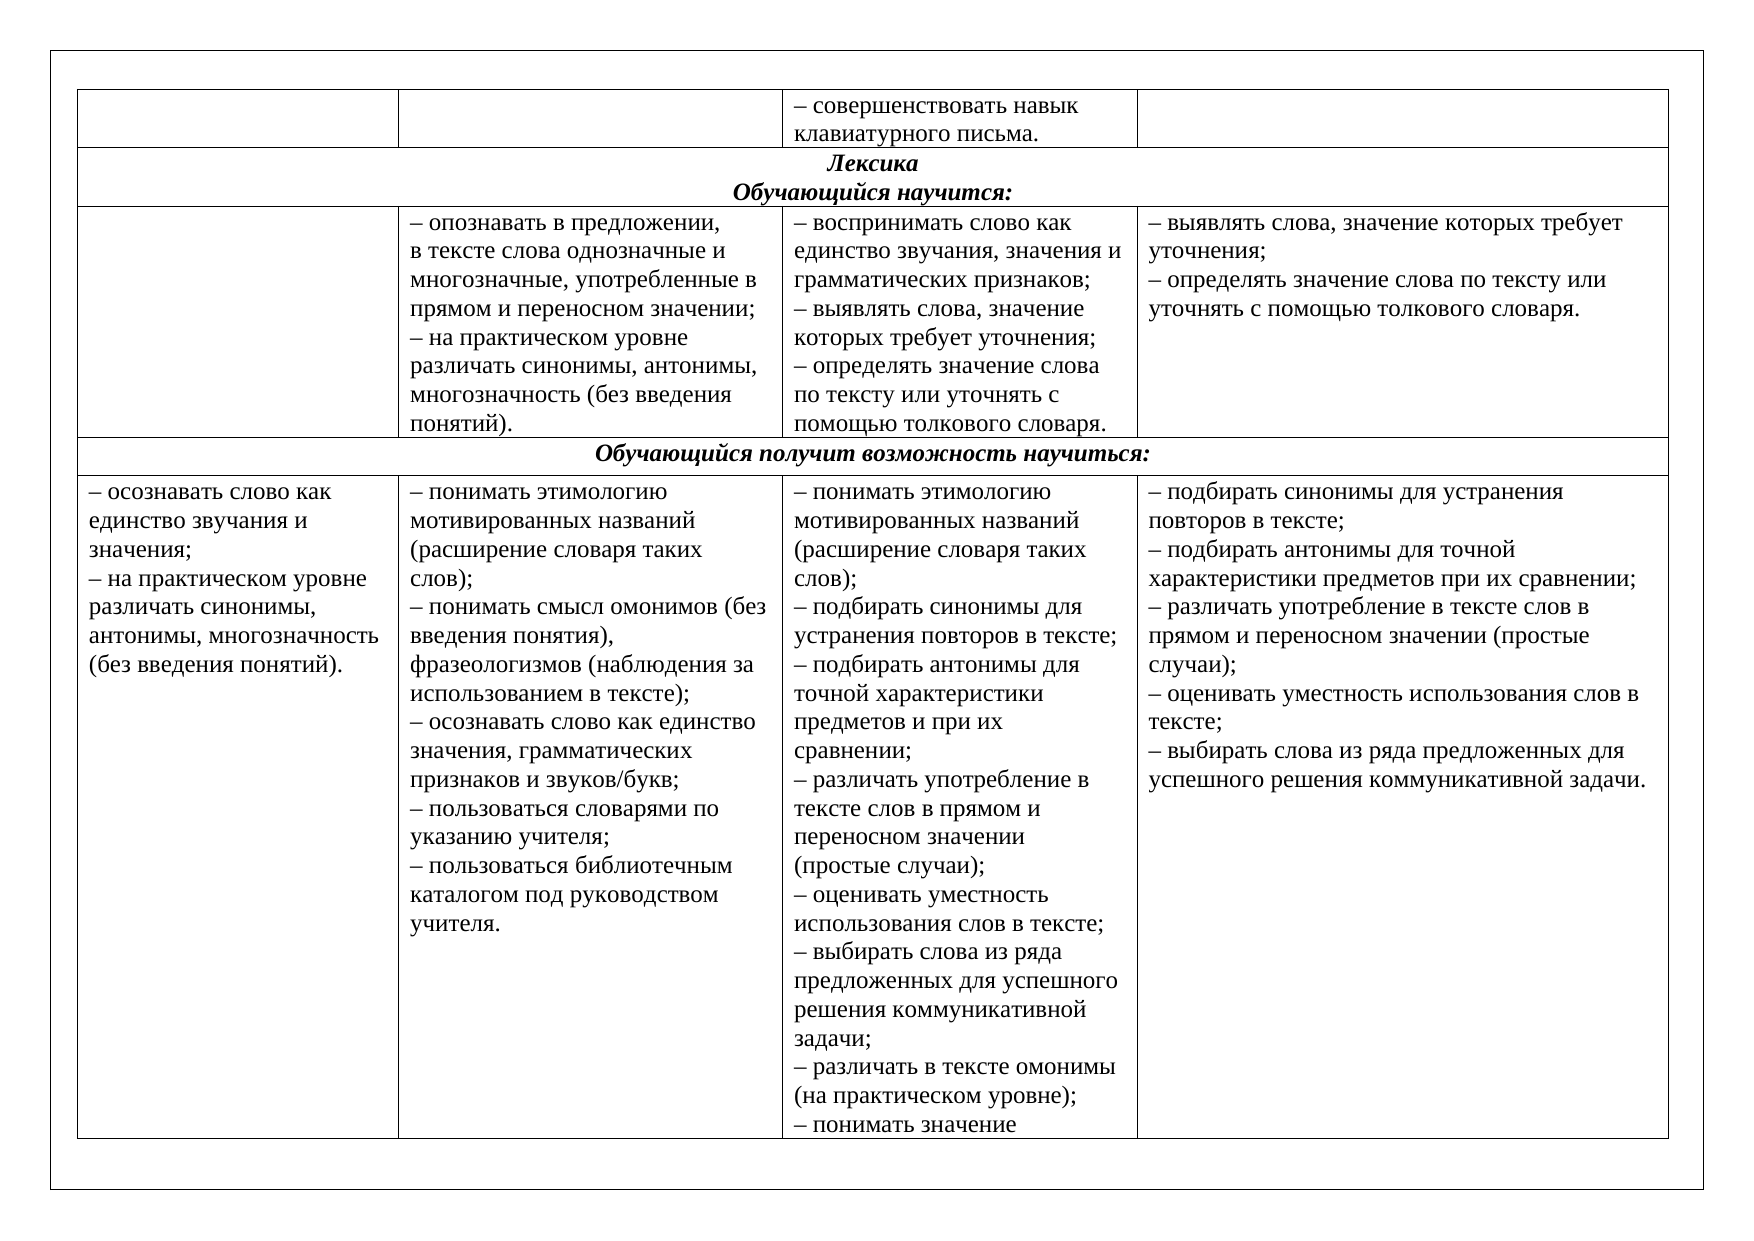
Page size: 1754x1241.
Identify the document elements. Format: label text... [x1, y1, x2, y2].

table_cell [783, 90, 1137, 147]
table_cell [399, 90, 782, 147]
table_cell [1138, 90, 1668, 147]
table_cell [1138, 476, 1668, 1138]
table_cell Обучающийся получит возможность научиться: [78, 438, 1668, 475]
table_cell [399, 476, 782, 1138]
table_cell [78, 90, 398, 147]
table_cell Лексика Обучающийся научится: [78, 148, 1668, 206]
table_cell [78, 476, 398, 1138]
table_cell – выявлять слова, значение которых требует уточнения; – определять значение слова по тексту или уточнять с помощью толкового словаря. [1138, 207, 1668, 437]
table_cell – опознавать в предложении, в тексте слова однозначные и многозначные, употребленные в прямом и переносном значении; – на практическом уровне различать синонимы, антонимы, многозначность (без введения понятий). [399, 207, 782, 437]
table_cell – воспринимать слово как единство звучания, значения и грамматических признаков; – выявлять слова, значение которых требует уточнения; – определять значение слова по тексту или уточнять с помощью толкового словаря. [783, 207, 1137, 437]
table_cell [78, 207, 398, 437]
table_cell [783, 476, 1137, 1138]
